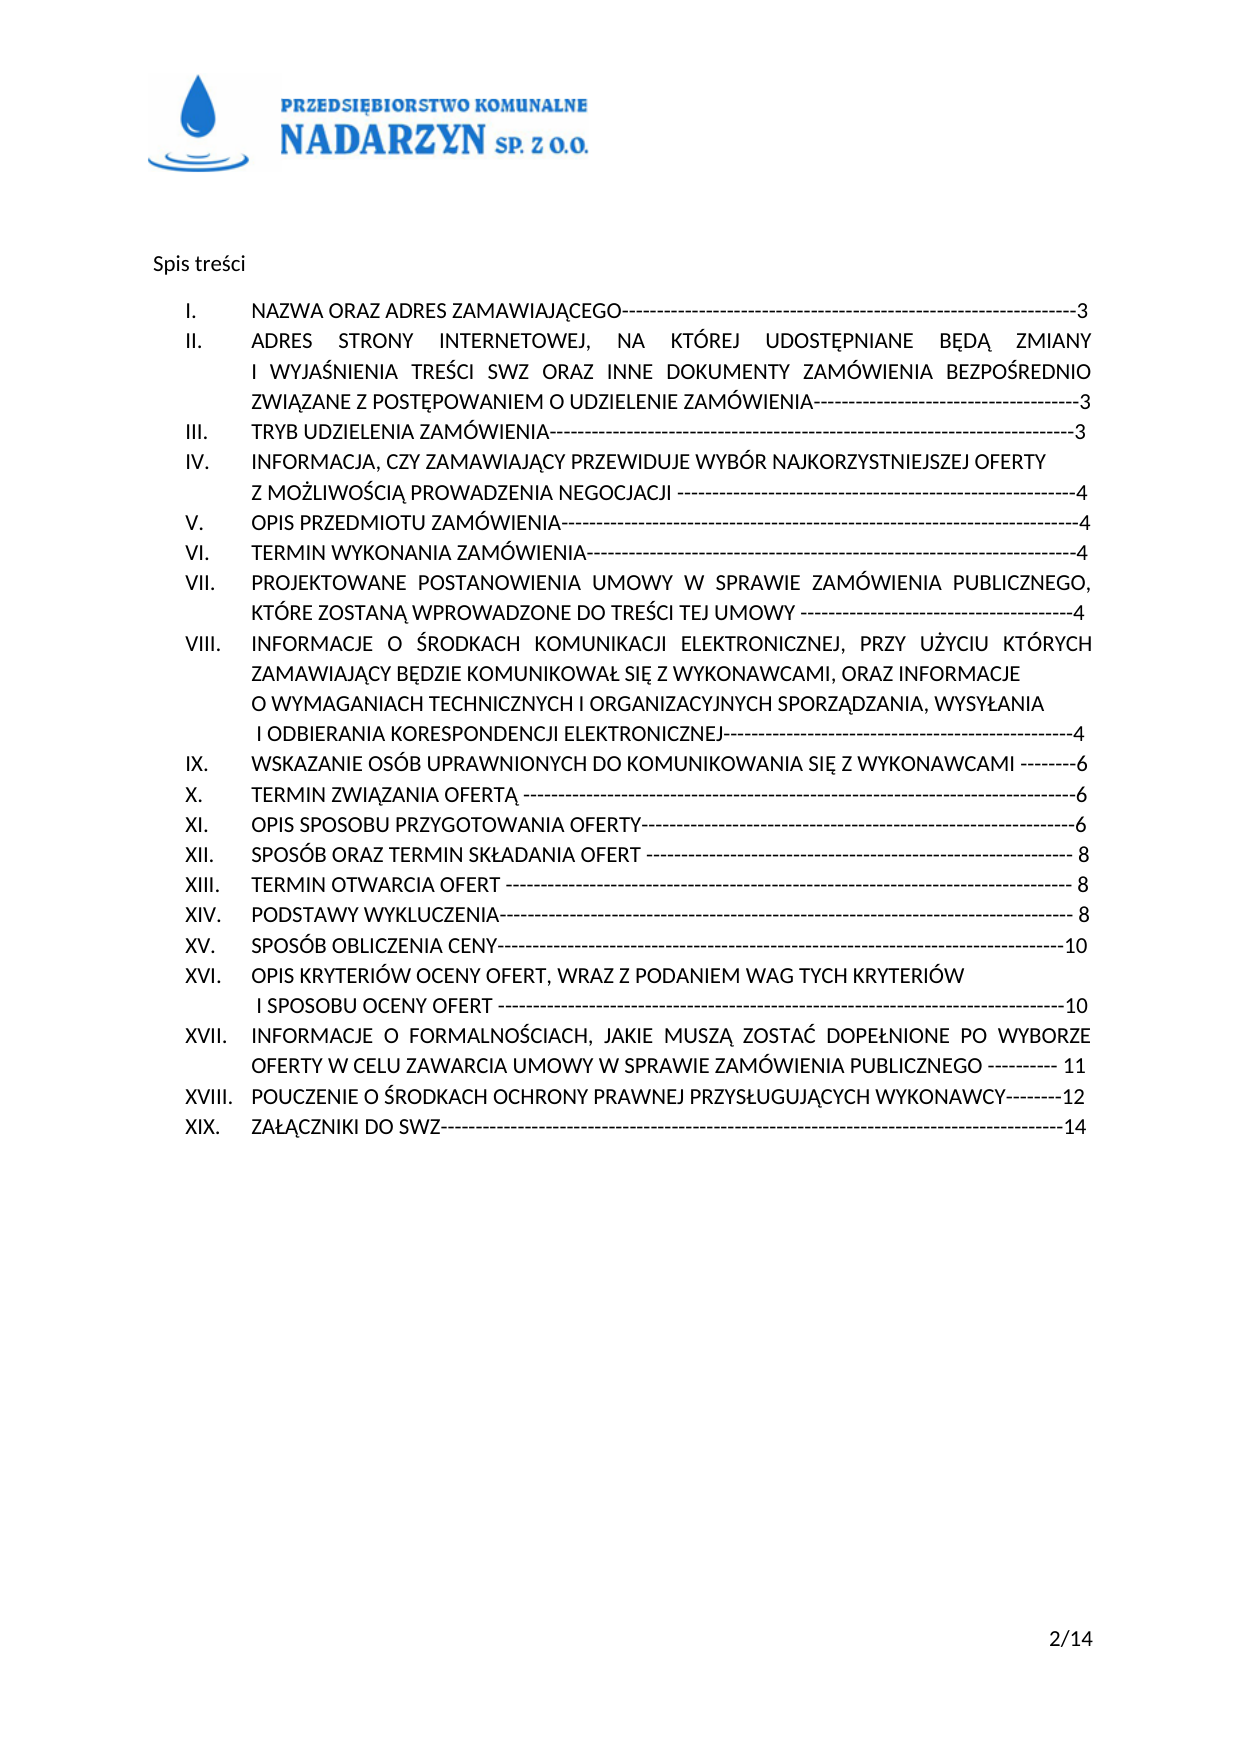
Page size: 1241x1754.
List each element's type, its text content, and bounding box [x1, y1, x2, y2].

list OPIS PRZEDMIOTU ZAMÓWIENIA--------------------------------------------------------------------------4 [185, 508, 1093, 536]
list O WYMAGANIACH TECHNICZNYCH I ORGANIZACYJNYCH SPORZĄDZANIA, WYSYŁANIA [251, 689, 1093, 717]
list WSKAZANIE OSÓB UPRAWNIONYCH DO KOMUNIKOWANIA SIĘ Z WYKONAWCAMI --------6 [185, 749, 1093, 778]
list PODSTAWY WYKLUCZENIA---------------------------------------------------------------------------------- 8 [185, 901, 1093, 929]
list PROJEKTOWANE POSTANOWIENIA UMOWY W SPRAWIE ZAMÓWIENIA PUBLICZNEGO, KTÓRE ZOSTANĄ WPROWADZONE DO TREŚCI TEJ UMOWY ---------------------------------------4 [185, 568, 1093, 627]
text Spis treści [148, 249, 1093, 278]
list I SPOSOBU OCENY OFERT ---------------------------------------------------------------------------------10 [251, 991, 1093, 1019]
list SPOSÓB OBLICZENIA CENY---------------------------------------------------------------------------------10 [185, 931, 1093, 959]
picture [147, 73, 601, 175]
list ADRES STRONY INTERNETOWEJ, NA KTÓREJ UDOSTĘPNIANE BĘDĄ ZMIANY I WYJAŚNIENIA TREŚCI SWZ ORAZ INNE DOKUMENTY ZAMÓWIENIA BEZPOŚREDNIO ZWIĄZANE Z POSTĘPOWANIEM O UDZIELENIE ZAMÓWIENIA--------------------------------------3 [185, 327, 1093, 415]
list POUCZENIE O ŚRODKACH OCHRONY PRAWNEJ PRZYSŁUGUJĄCYCH WYKONAWCY--------12 [185, 1082, 1093, 1110]
list INFORMACJE O ŚRODKACH KOMUNIKACJI ELEKTRONICZNEJ, PRZY UŻYCIU KTÓRYCH ZAMAWIAJĄCY BĘDZIE KOMUNIKOWAŁ SIĘ Z WYKONAWCAMI, ORAZ INFORMACJE [185, 629, 1093, 687]
list Z MOŻLIWOŚCIĄ PROWADZENIA NEGOCJACJI ---------------------------------------------------------4 [251, 478, 1093, 506]
list TERMIN OTWARCIA OFERT --------------------------------------------------------------------------------- 8 [185, 870, 1093, 898]
list OPIS KRYTERIÓW OCENY OFERT, WRAZ Z PODANIEM WAG TYCH KRYTERIÓW [185, 961, 1093, 989]
list ZAŁĄCZNIKI DO SWZ-----------------------------------------------------------------------------------------14 [185, 1112, 1093, 1140]
list NAZWA ORAZ ADRES ZAMAWIAJĄCEGO-----------------------------------------------------------------3 [185, 296, 1093, 324]
list TERMIN WYKONANIA ZAMÓWIENIA----------------------------------------------------------------------4 [185, 538, 1093, 566]
list SPOSÓB ORAZ TERMIN SKŁADANIA OFERT ------------------------------------------------------------- 8 [185, 840, 1093, 868]
list TRYB UDZIELENIA ZAMÓWIENIA---------------------------------------------------------------------------3 [185, 417, 1093, 445]
list I ODBIERANIA KORESPONDENCJI ELEKTRONICZNEJ--------------------------------------------------4 [251, 719, 1093, 747]
list INFORMACJE O FORMALNOŚCIACH, JAKIE MUSZĄ ZOSTAĆ DOPEŁNIONE PO WYBORZE OFERTY W CELU ZAWARCIA UMOWY W SPRAWIE ZAMÓWIENIA PUBLICZNEGO ---------- 11 [185, 1021, 1093, 1080]
list OPIS SPOSOBU PRZYGOTOWANIA OFERTY--------------------------------------------------------------6 [185, 810, 1093, 838]
list INFORMACJA, CZY ZAMAWIAJĄCY PRZEWIDUJE WYBÓR NAJKORZYSTNIEJSZEJ OFERTY [185, 447, 1093, 476]
list TERMIN ZWIĄZANIA OFERTĄ -------------------------------------------------------------------------------6 [185, 780, 1093, 808]
